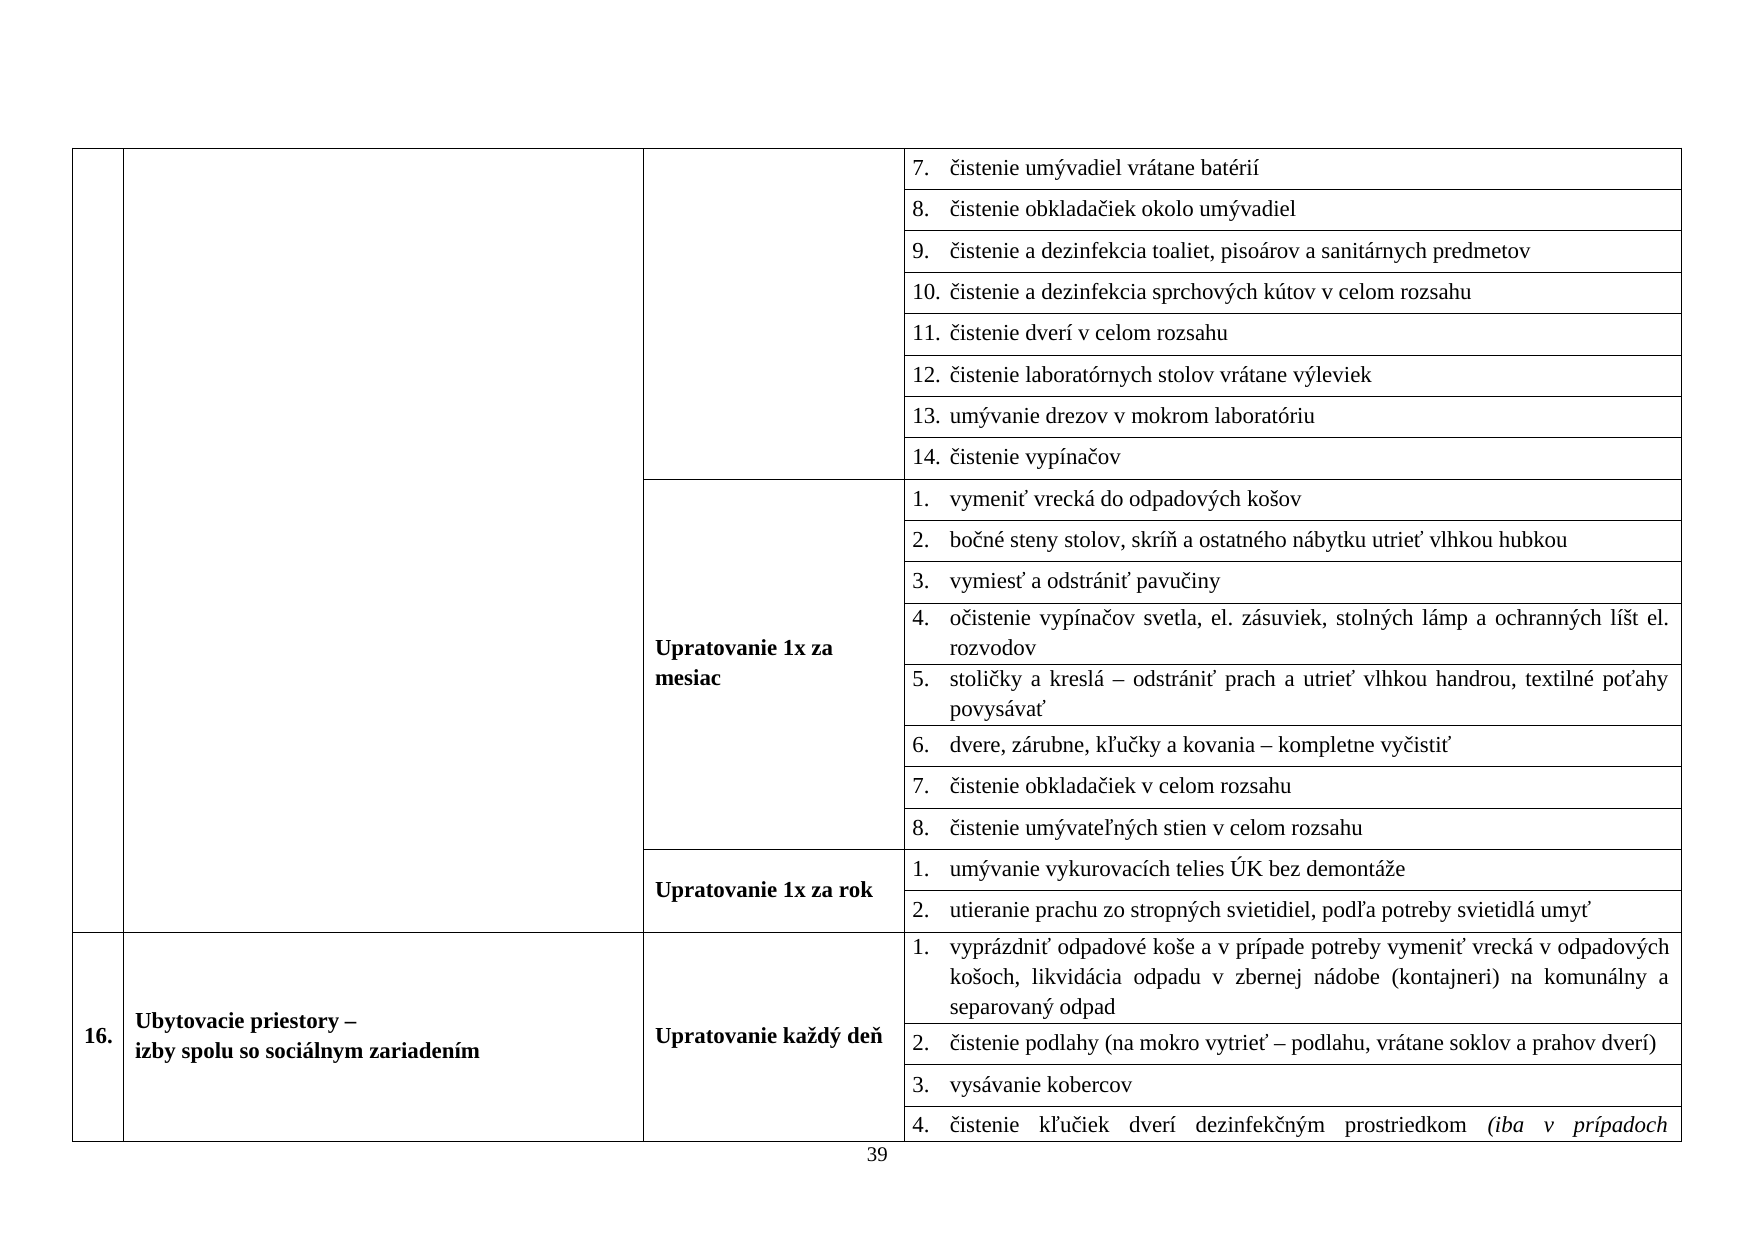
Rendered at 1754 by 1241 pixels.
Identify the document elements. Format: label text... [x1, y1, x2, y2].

table_cell čistenie podlahy (na mokro vytrieť – podlahu, vrátane soklov a prahov dverí) [905, 1024, 1681, 1064]
table_cell vysávanie kobercov [905, 1065, 1681, 1106]
table_cell čistenie obkladačiek okolo umývadiel [905, 190, 1681, 230]
table_cell Upratovanie 1x za mesiac [644, 480, 904, 849]
table_cell dvere, zárubne, kľučky a kovania – kompletne vyčistiť [905, 726, 1681, 766]
table_cell bočné steny stolov, skríň a ostatného nábytku utrieť vlhkou hubkou [905, 521, 1681, 561]
table_cell čistenie a dezinfekcia toaliet, pisoárov a sanitárnych predmetov [905, 231, 1681, 272]
table_cell čistenie umývateľných stien v celom rozsahu [905, 809, 1681, 849]
table_cell umývanie drezov v mokrom laboratóriu [905, 397, 1681, 437]
table_cell čistenie vypínačov [905, 438, 1681, 478]
table_cell Ubytovacie priestory – izby spolu so sociálnym zariadením [124, 933, 643, 1141]
table_cell čistenie umývadiel vrátane batérií [905, 149, 1681, 189]
table_cell 16. [73, 933, 123, 1141]
table_cell očistenie vypínačov svetla, el. zásuviek, stolných lámp a ochranných líšt el. rozvodov [905, 604, 1681, 664]
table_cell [905, 1107, 1681, 1141]
table_cell Upratovanie každý deň [644, 933, 904, 1141]
table_cell vymiesť a odstrániť pavučiny [905, 562, 1681, 603]
table_cell čistenie a dezinfekcia sprchových kútov v celom rozsahu [905, 273, 1681, 313]
table_cell čistenie laboratórnych stolov vrátane výleviek [905, 356, 1681, 396]
table_cell stoličky a kreslá – odstrániť prach a utrieť vlhkou handrou, textilné poťahy povysávať [905, 665, 1681, 725]
table_cell utieranie prachu zo stropných svietidiel, podľa potreby svietidlá umyť [905, 891, 1681, 932]
table_cell vymeniť vrecká do odpadových košov [905, 480, 1681, 520]
table_cell Upratovanie 1x za rok [644, 850, 904, 932]
table_cell čistenie dverí v celom rozsahu [905, 314, 1681, 354]
table_cell umývanie vykurovacích telies ÚK bez demontáže [905, 850, 1681, 890]
table_cell čistenie obkladačiek v celom rozsahu [905, 767, 1681, 808]
table_cell vyprázdniť odpadové koše a v prípade potreby vymeniť vrecká v odpadových košoch, likvidácia odpadu v zbernej nádobe (kontajneri) na komunálny a separovaný odpad [905, 933, 1681, 1023]
